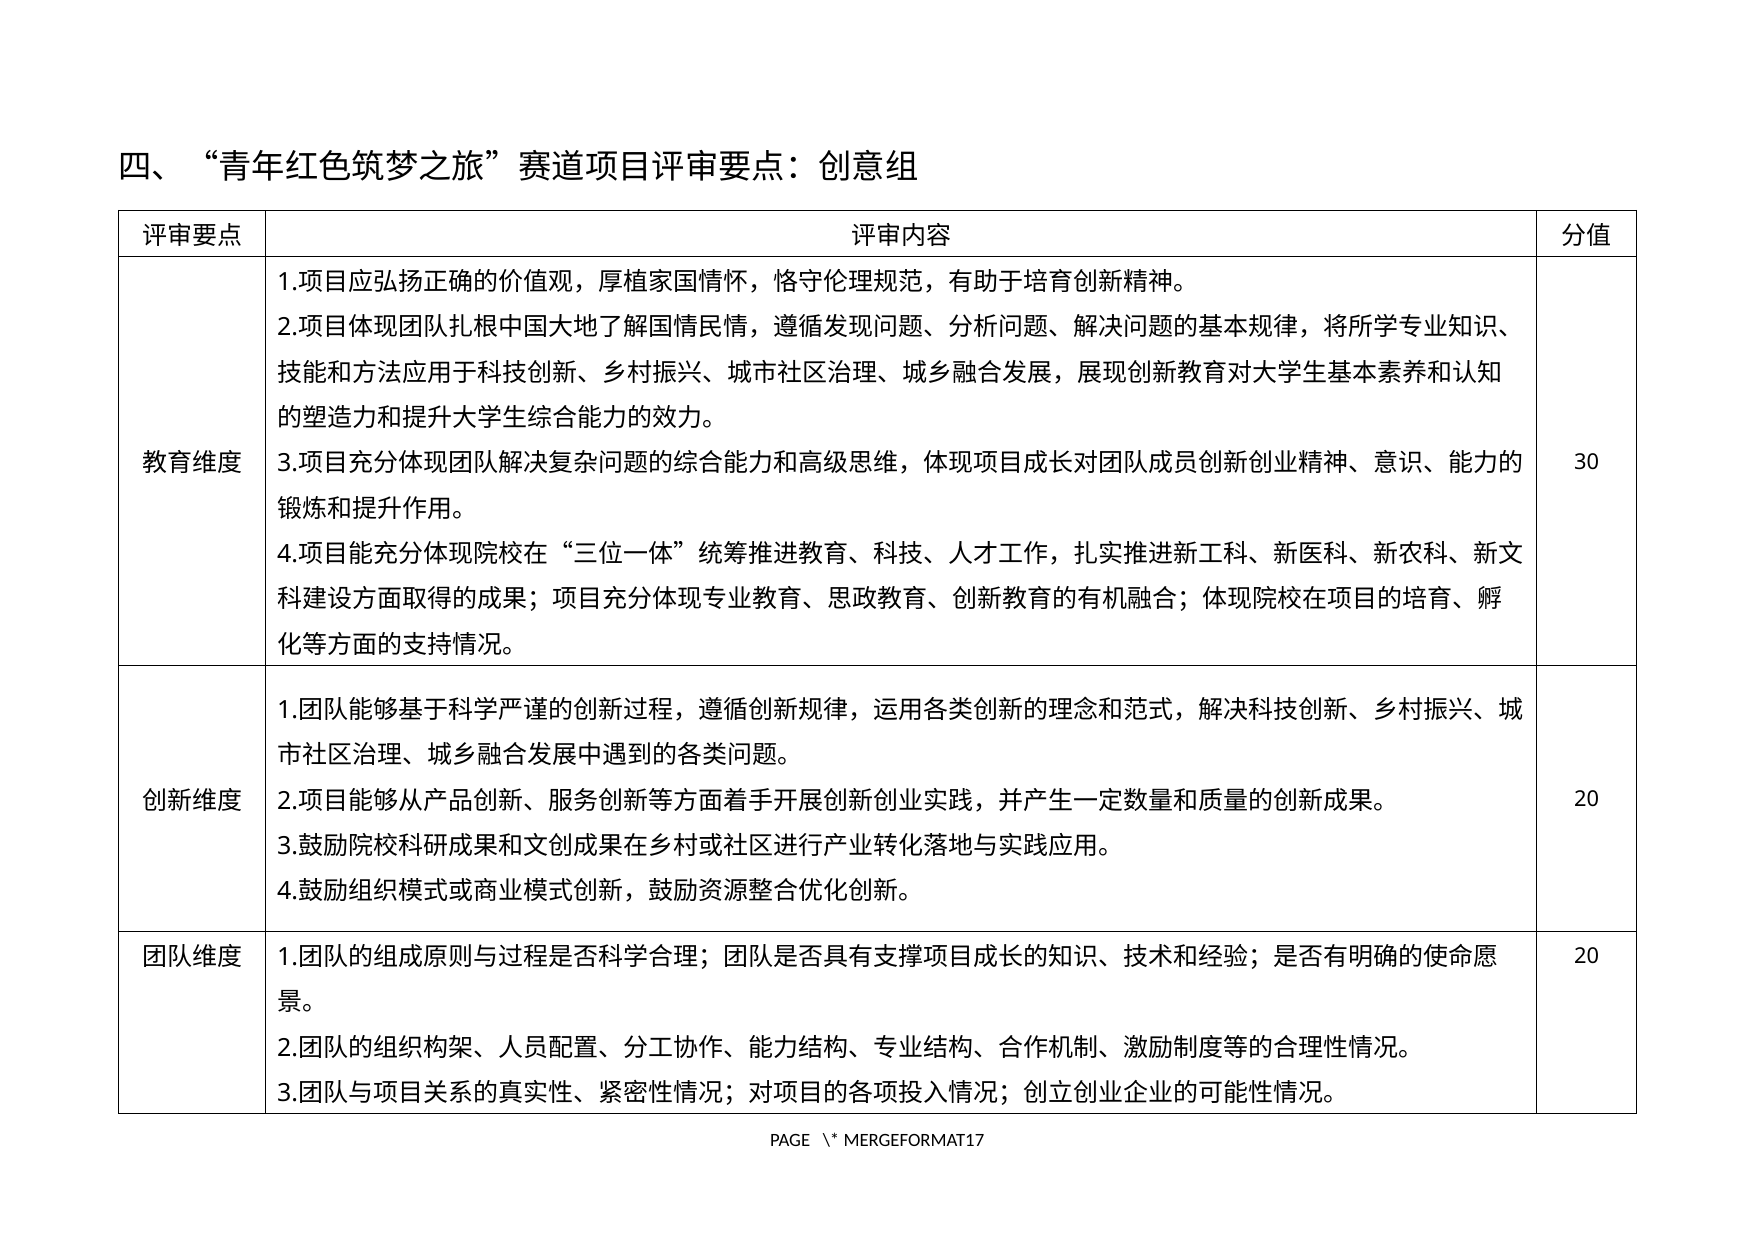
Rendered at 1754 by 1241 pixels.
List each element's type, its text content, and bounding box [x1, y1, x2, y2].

table_cell 20 [1537, 666, 1636, 931]
table_header 分值 [1537, 211, 1636, 256]
table_cell 1.团队能够基于科学严谨的创新过程，遵循创新规律，运用各类创新的理念和范式，解决科技创新、乡村振兴、城市社区治理、城乡融合发展中遇到的各类问题。 2.项目能够从产品创新、服务创新等方面着手开展创新创业实践，并产生一定数量和质量的创新成果。 3.鼓励院校科研成果和文创成果在乡村或社区进行产业转化落地与实践应用。 4.鼓励组织模式或商业模式创新，鼓励资源整合优化创新。 [266, 666, 1536, 931]
table_cell 创新维度 [119, 666, 265, 931]
table_header 评审内容 [266, 211, 1536, 256]
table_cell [266, 932, 1536, 1113]
table_cell 教育维度 [119, 257, 265, 665]
table_header 评审要点 [119, 211, 265, 256]
table_cell 20 [1537, 932, 1636, 1113]
table_cell 团队维度 [119, 932, 265, 1113]
table_cell 1.项目应弘扬正确的价值观，厚植家国情怀，恪守伦理规范，有助于培育创新精神。 2.项目体现团队扎根中国大地了解国情民情，遵循发现问题、分析问题、解决问题的基本规律，将所学专业知识、技能和方法应用于科技创新、乡村振兴、城市社区治理、城乡融合发展，展现创新教育对大学生基本素养和认知的塑造力和提升大学生综合能力的效力。 3.项目充分体现团队解决复杂问题的综合能力和高级思维，体现项目成长对团队成员创新创业精神、意识、能力的锻炼和提升作用。 4.项目能充分体现院校在“三位一体”统筹推进教育、科技、人才工作，扎实推进新工科、新医科、新农科、新文科建设方面取得的成果；项目充分体现专业教育、思政教育、创新教育的有机融合；体现院校在项目的培育、孵化等方面的支持情况。 [266, 257, 1536, 665]
text 四、“青年红色筑梦之旅”赛道项目评审要点：创意组 [118, 119, 1636, 210]
table_cell 30 [1537, 257, 1636, 665]
